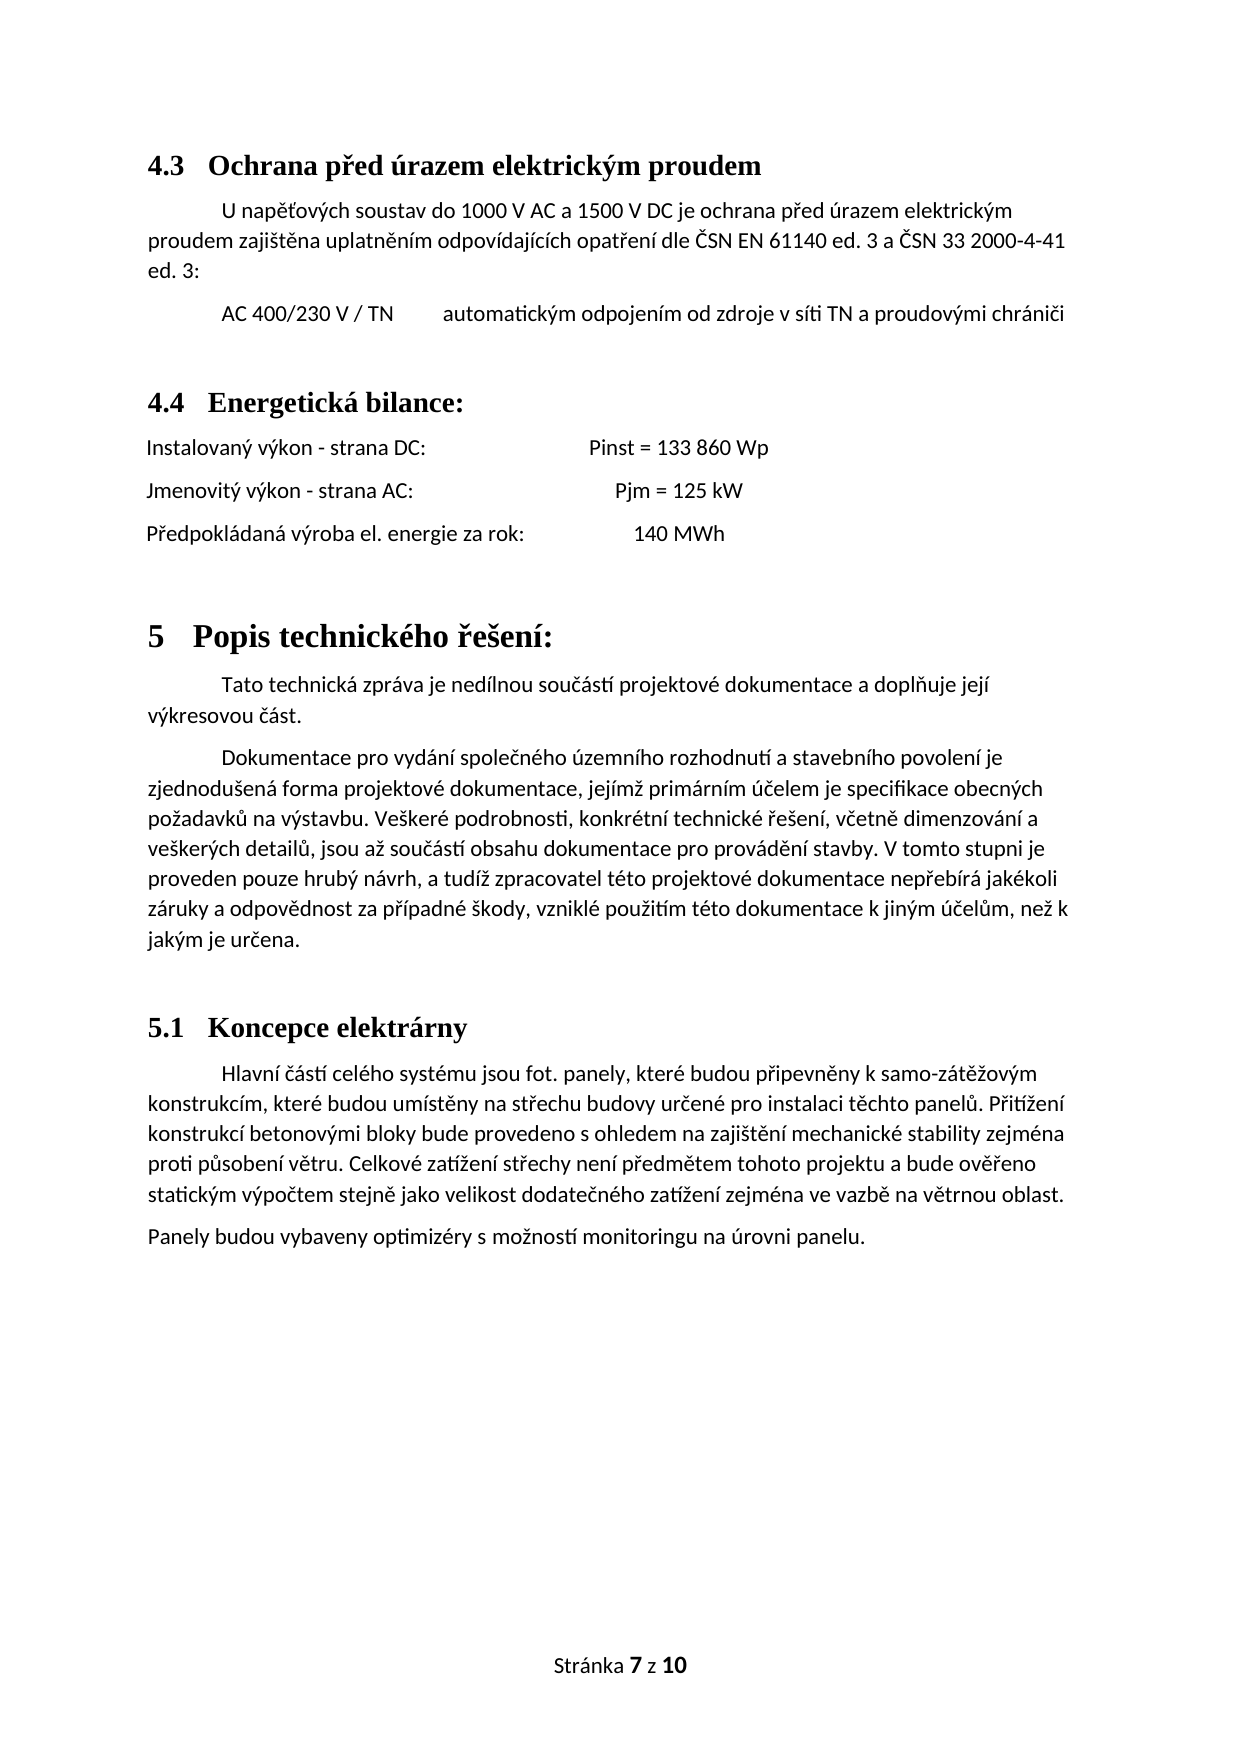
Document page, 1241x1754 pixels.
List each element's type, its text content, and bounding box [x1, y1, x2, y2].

text Tato technická zpráva je nedílnou součástí projektové dokumentace a doplňuje její výkresovou část. [148, 671, 1093, 729]
text U napěťových soustav do 1000 V AC a 1500 V DC je ochrana před úrazem elektrickým proudem zajištěna uplatněním odpovídajících opatření dle ČSN EN 61140 ed. 3 a ČSN 33 2000-4-41 ed. 3: [148, 196, 1093, 285]
text Instalovaný výkon - strana DC: Pinst = 133 860 Wp [146, 433, 1093, 461]
text Předpokládaná výroba el. energie za rok: 140 MWh [146, 519, 1093, 547]
text Panely budou vybaveny optimizéry s možností monitoringu na úrovni panelu. [148, 1222, 1093, 1250]
subtitle Energetická bilance: [148, 385, 1093, 418]
text Dokumentace pro vydání společného územního rozhodnutí a stavebního povolení je zjednodušená forma projektové dokumentace, jejímž primárním účelem je specifikace obecných požadavků na výstavbu. Veškeré podrobnosti, konkrétní technické řešení, včetně dimenzování a veškerých detailů, jsou až součástí obsahu dokumentace pro provádění stavby. V tomto stupni je proveden pouze hrubý návrh, a tudíž zpracovatel této projektové dokumentace nepřebírá jakékoli záruky a odpovědnost za případné škody, vzniklé použitím této dokumentace k jiným účelům, než k jakým je určena. [148, 743, 1093, 953]
text Hlavní částí celého systému jsou fot. panely, které budou připevněny k samo-zátěžovým konstrukcím, které budou umístěny na střechu budovy určené pro instalaci těchto panelů. Přitížení konstrukcí betonovými bloky bude provedeno s ohledem na zajištění mechanické stability zejména proti působení větru. Celkové zatížení střechy není předmětem tohoto projektu a bude ověřeno statickým výpočtem stejně jako velikost dodatečného zatížení zejména ve vazbě na větrnou oblast. [148, 1059, 1093, 1208]
subtitle Koncepce elektrárny [148, 1010, 1093, 1044]
subtitle Popis technického řešení: [148, 617, 1093, 655]
subtitle Ochrana před úrazem elektrickým proudem [148, 148, 1093, 181]
text Jmenovitý výkon - strana AC: Pjm = 125 kW [146, 476, 1093, 504]
text AC 400/230 V / TN automatickým odpojením od zdroje v síti TN a proudovými chrániči [148, 299, 1093, 327]
